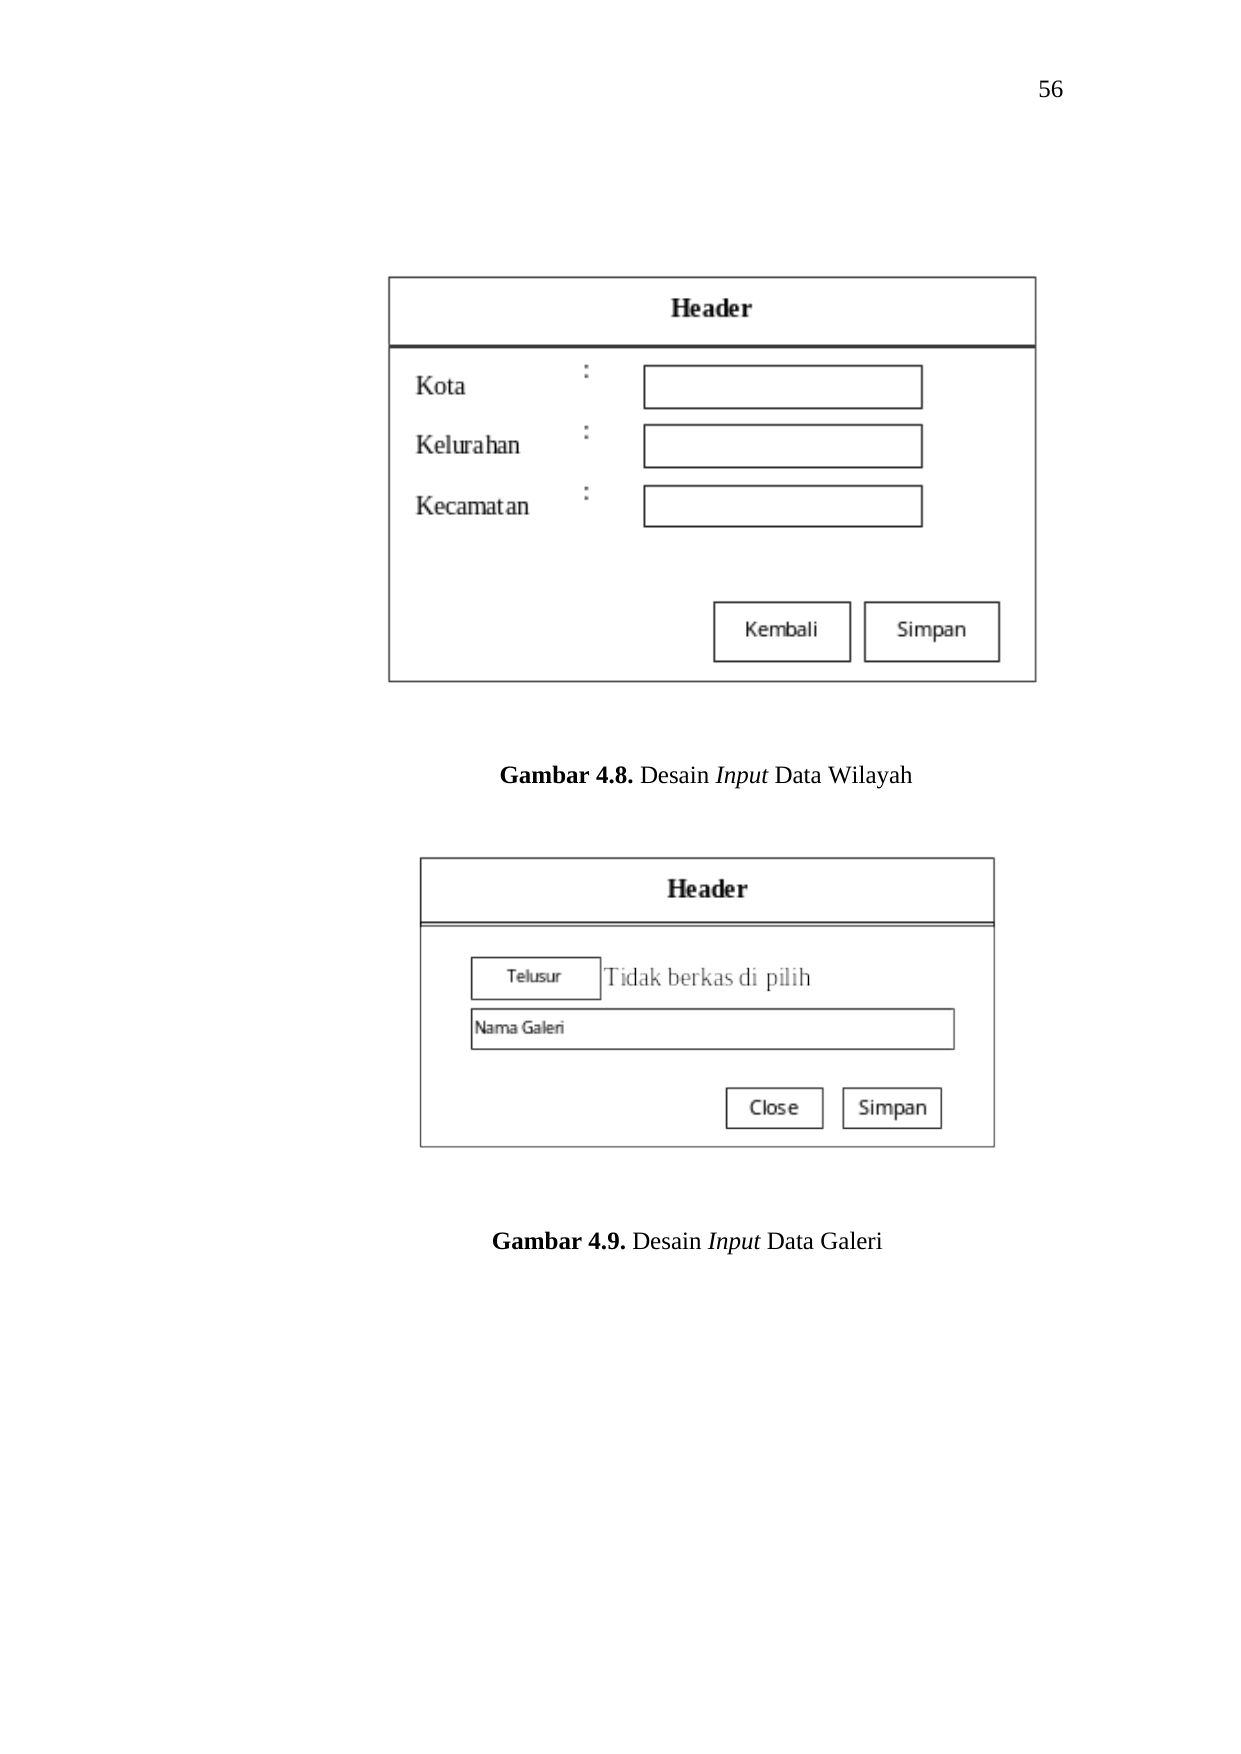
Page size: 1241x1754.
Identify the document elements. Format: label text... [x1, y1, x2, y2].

list Gambar 4.9. Desain Input Data Galeri [311, 1226, 1063, 1255]
list Gambar 4.8. Desain Input Data Wilayah [349, 236, 1063, 789]
